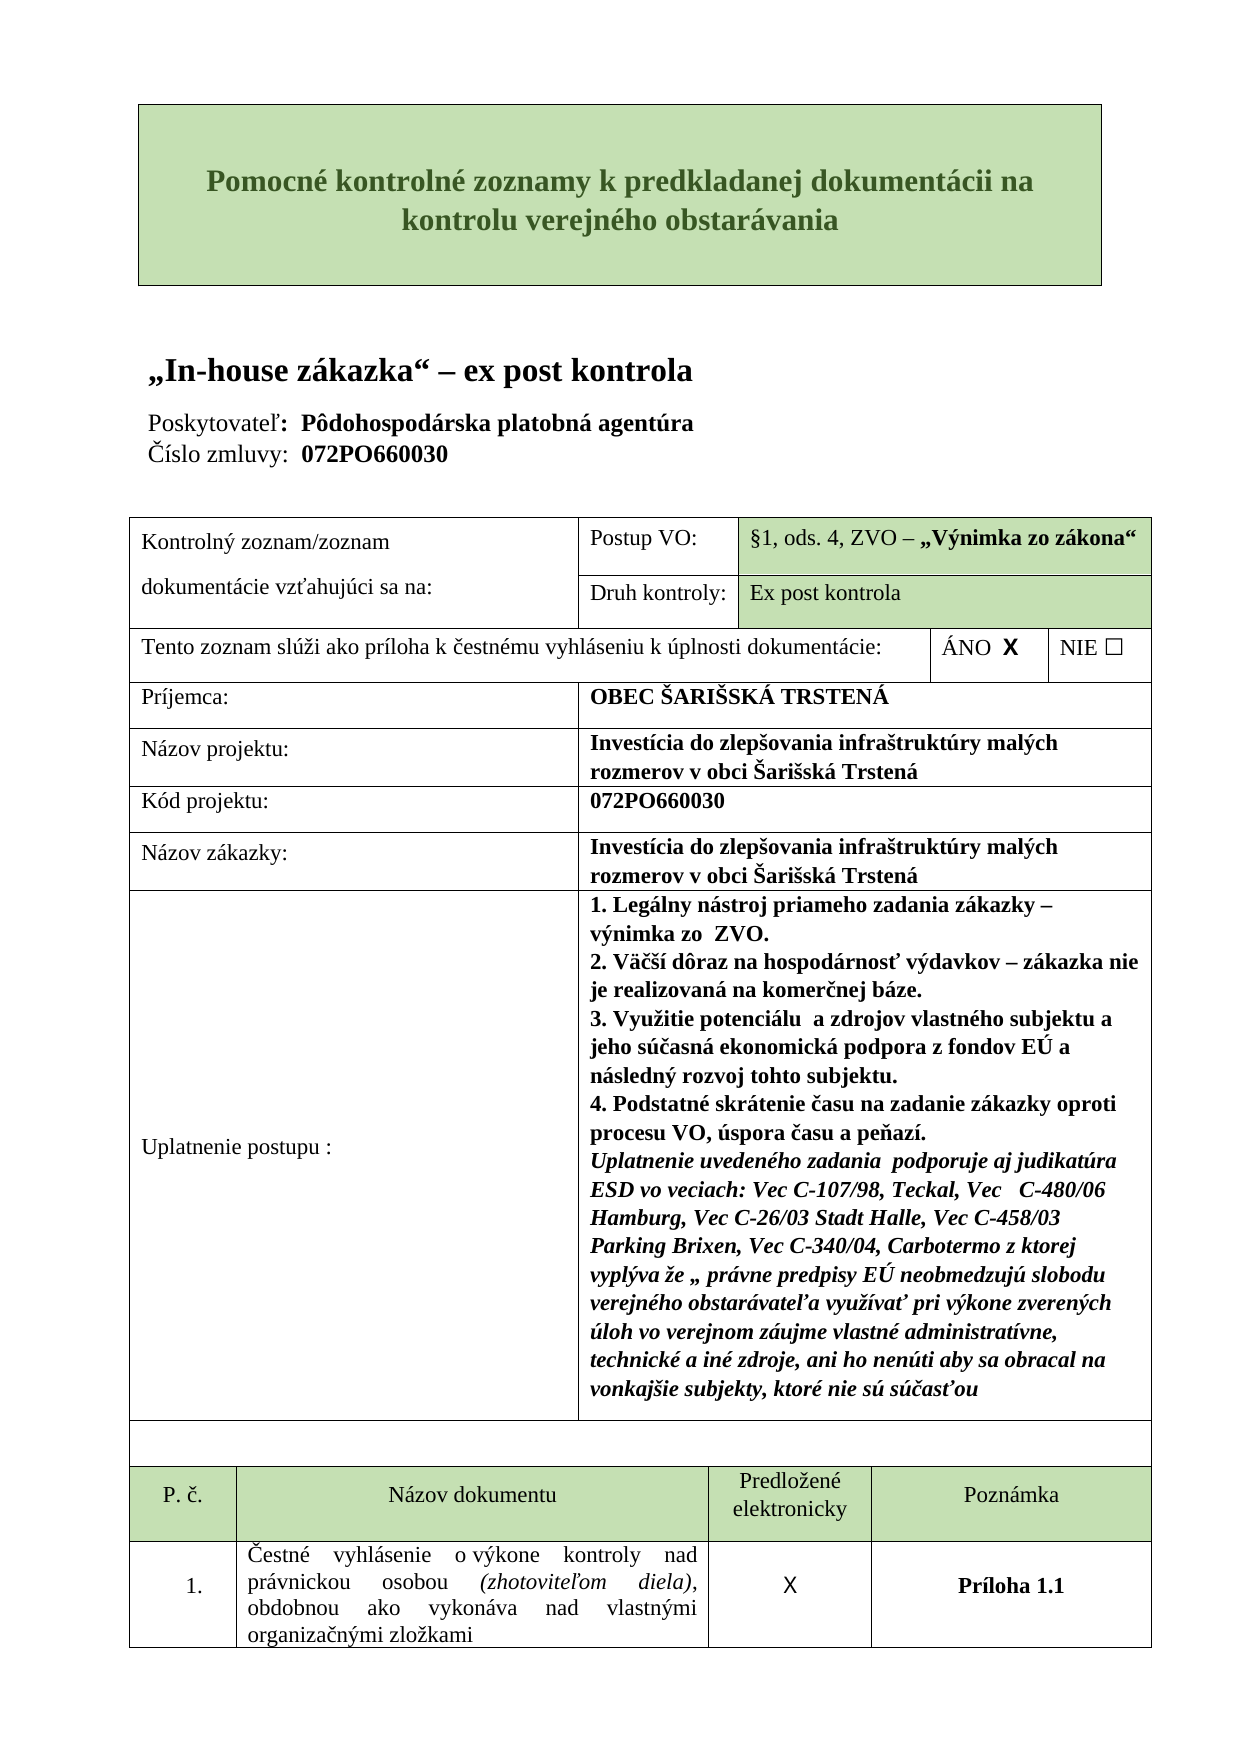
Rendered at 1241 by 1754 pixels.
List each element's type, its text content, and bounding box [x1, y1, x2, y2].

table_cell Investícia do zlepšovania infraštruktúry malých rozmerov v obci Šarišská Trstená [579, 833, 1151, 890]
table_cell Uplatnenie postupu : [130, 891, 578, 1420]
table_header Kontrolný zoznam/zoznam dokumentácie vzťahujúci sa na: [130, 518, 578, 628]
table_cell Poznámka [872, 1467, 1151, 1541]
table_cell P. č. [130, 1467, 236, 1541]
table_cell 072PO660030 [579, 787, 1151, 832]
table_cell Investícia do zlepšovania infraštruktúry malých rozmerov v obci Šarišská Trstená [579, 729, 1151, 786]
table_cell [130, 1421, 1151, 1466]
text „In-house zákazka“ – ex post kontrola [148, 350, 1093, 388]
table_cell [130, 1542, 236, 1647]
table_cell Tento zoznam slúži ako príloha k čestnému vyhláseniu k úplnosti dokumentácie: [130, 629, 930, 682]
table_header Postup VO: [579, 518, 738, 574]
text Pomocné kontrolné zoznamy k predkladanej dokumentácii na kontrolu verejného obstarávania [139, 159, 1101, 237]
text Číslo zmluvy: 072PO660030 [148, 439, 1093, 498]
text Poskytovateľ: Pôdohospodárska platobná agentúra [148, 408, 1093, 437]
table_cell Kód projektu: [130, 787, 578, 832]
table_cell Príjemca: [130, 683, 578, 728]
table_cell 1. Legálny nástroj priameho zadania zákazky – výnimka zo ZVO. 2. Väčší dôraz na hospodárnosť výdavkov – zákazka nie je realizovaná na komerčnej báze. 3. Využitie potenciálu a zdrojov vlastného subjektu a jeho súčasná ekonomická podpora z fondov EÚ a následný rozvoj tohto subjektu. 4. Podstatné skrátenie času na zadanie zákazky oproti procesu VO, úspora času a peňazí. Uplatnenie uvedeného zadania podporuje aj judikatúra ESD vo veciach: Vec C-107/98, Teckal, Vec C-480/06 Hamburg, Vec C-26/03 Stadt Halle, Vec C-458/03 Parking Brixen, Vec C-340/04, Carbotermo z ktorej vyplýva že „ právne predpisy EÚ neobmedzujú slobodu verejného obstarávateľa využívať pri výkone zverených úloh vo verejnom záujme vlastné administratívne, technické a iné zdroje, ani ho nenúti aby sa obracal na vonkajšie subjekty, ktoré nie sú súčasťou [579, 891, 1151, 1420]
table_cell Názov projektu: [130, 729, 578, 786]
table_cell X [709, 1542, 871, 1647]
table_cell ÁNO X [931, 629, 1048, 682]
table_cell Čestné vyhlásenie o výkone kontroly nad právnickou osobou (zhotoviteľom diela), obdobnou ako vykonáva nad vlastnými organizačnými zložkami [237, 1542, 708, 1647]
table_cell Príloha 1.1 [872, 1542, 1151, 1647]
table_cell Ex post kontrola [739, 576, 1151, 628]
table_cell OBEC ŠARIŠSKÁ TRSTENÁ [579, 683, 1151, 728]
table_cell Názov zákazky: [130, 833, 578, 890]
table_cell Druh kontroly: [579, 576, 738, 628]
table_cell Predložené elektronicky [709, 1467, 871, 1541]
table_cell NIE ☐ [1049, 629, 1151, 682]
table_header §1, ods. 4, ZVO – „Výnimka zo zákona“ [739, 518, 1151, 574]
table_cell Názov dokumentu [237, 1467, 708, 1541]
